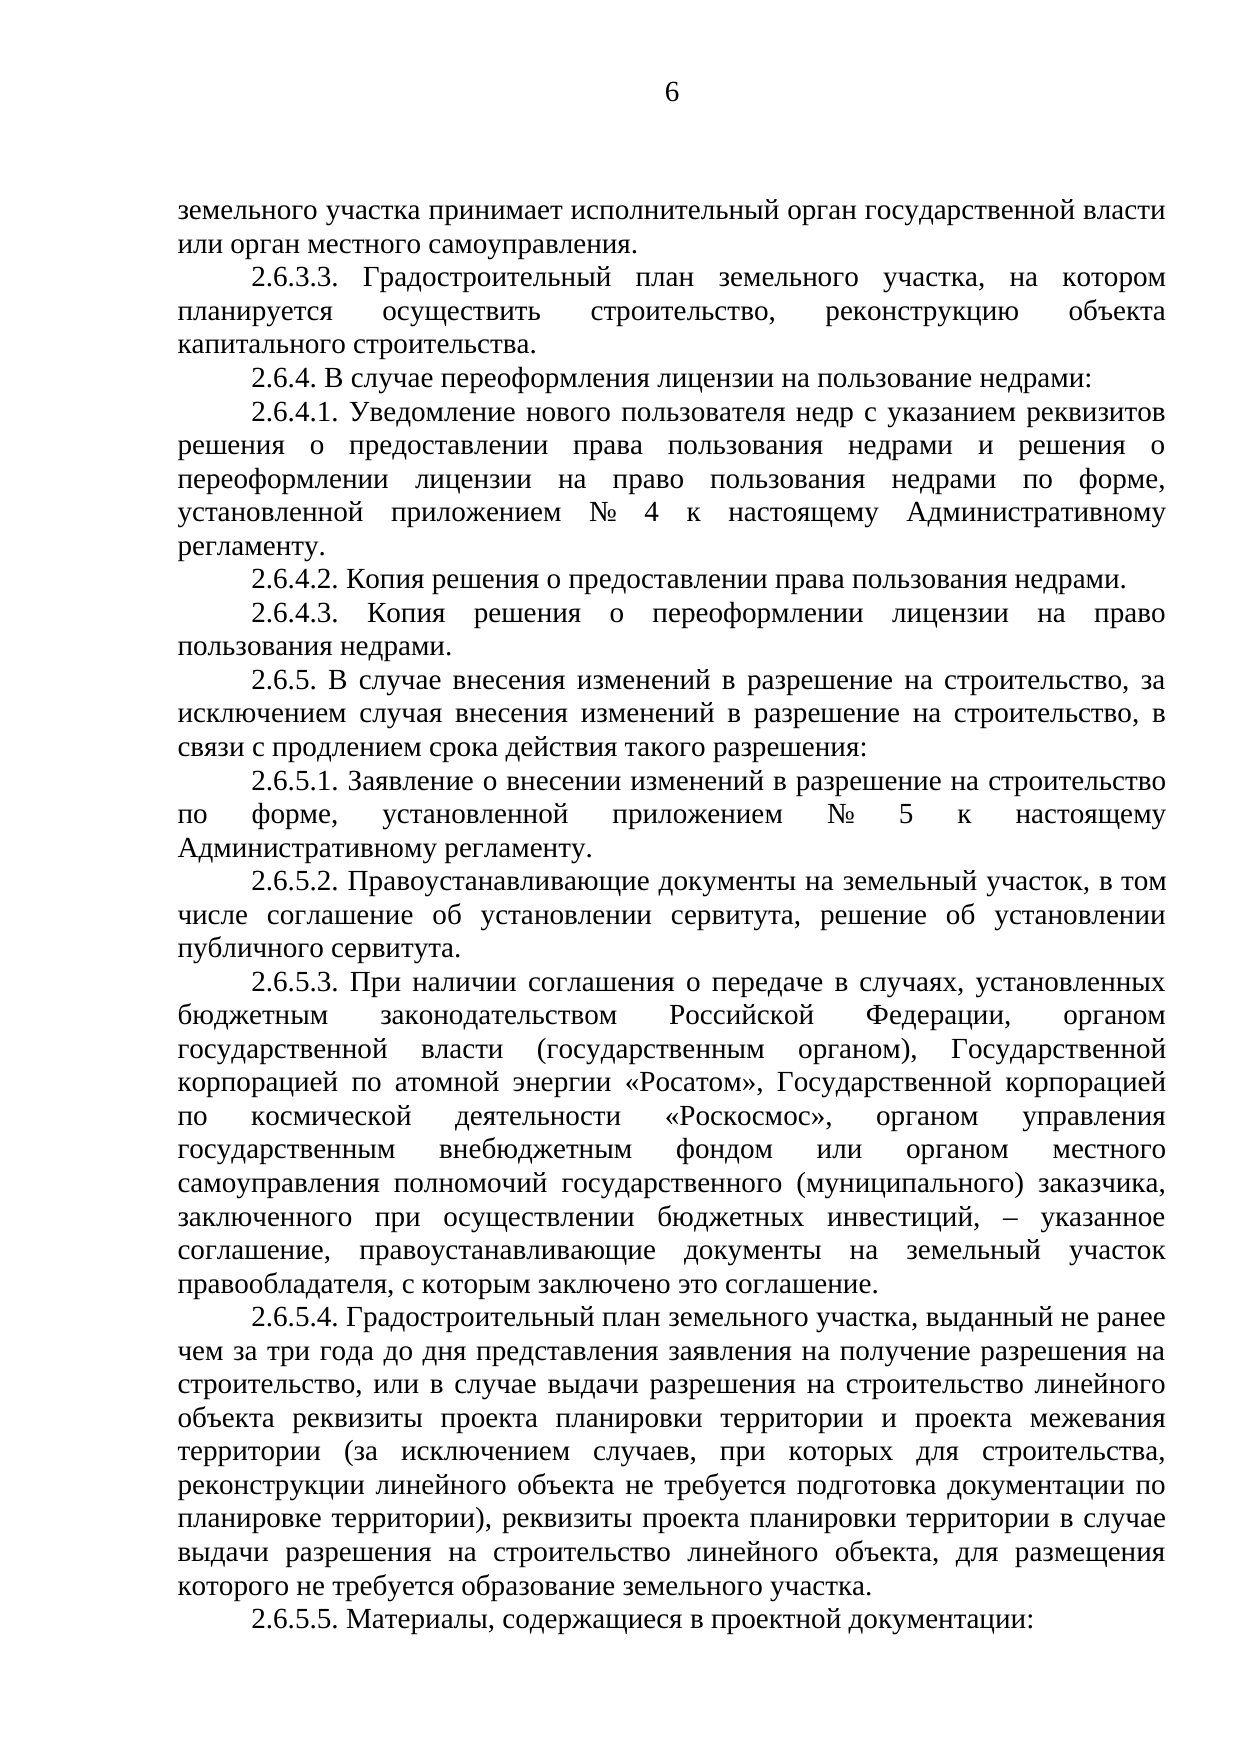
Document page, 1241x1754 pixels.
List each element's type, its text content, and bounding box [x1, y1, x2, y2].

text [177, 192, 1167, 259]
text 2.6.5.5. Материалы, содержащиеся в проектной документации: [177, 1601, 1167, 1635]
text 2.6.5.1. Заявление о внесении изменений в разрешение на строительство по форме, установленной приложением № 5 к настоящему Административному регламенту. [177, 763, 1167, 863]
text 2.6.5.2. Правоустанавливающие документы на земельный участок, в том числе соглашение об установлении сервитута, решение об установлении публичного сервитута. [177, 863, 1167, 964]
text 2.6.3.3. Градостроительный план земельного участка, на котором планируется осуществить строительство, реконструкцию объекта капитального строительства. [177, 259, 1167, 360]
text 2.6.5. В случае внесения изменений в разрешение на строительство, за исключением случая внесения изменений в разрешение на строительство, в связи с продлением срока действия такого разрешения: [177, 662, 1167, 763]
text 2.6.4.2. Копия решения о предоставлении права пользования недрами. [177, 561, 1167, 595]
text 2.6.4. В случае переоформления лицензии на пользование недрами: [177, 360, 1167, 394]
text 2.6.5.4. Градостроительный план земельного участка, выданный не ранее чем за три года до дня представления заявления на получение разрешения на строительство, или в случае выдачи разрешения на строительство линейного объекта реквизиты проекта планировки территории и проекта межевания территории (за исключением случаев, при которых для строительства, реконструкции линейного объекта не требуется подготовка документации по планировке территории), реквизиты проекта планировки территории в случае выдачи разрешения на строительство линейного объекта, для размещения которого не требуется образование земельного участка. [177, 1299, 1167, 1601]
text 2.6.4.3. Копия решения о переоформлении лицензии на право пользования недрами. [177, 595, 1167, 662]
text 2.6.5.3. При наличии соглашения о передаче в случаях, установленных бюджетным законодательством Российской Федерации, органом государственной власти (государственным органом), Государственной корпорацией по атомной энергии «Росатом», Государственной корпорацией по космической деятельности «Роскосмос», органом управления государственным внебюджетным фондом или органом местного самоуправления полномочий государственного (муниципального) заказчика, заключенного при осуществлении бюджетных инвестиций, – указанное соглашение, правоустанавливающие документы на земельный участок правообладателя, с которым заключено это соглашение. [177, 964, 1167, 1299]
text 2.6.4.1. Уведомление нового пользователя недр с указанием реквизитов решения о предоставлении права пользования недрами и решения о переоформлении лицензии на право пользования недрами по форме, установленной приложением № 4 к настоящему Административному регламенту. [177, 394, 1167, 561]
